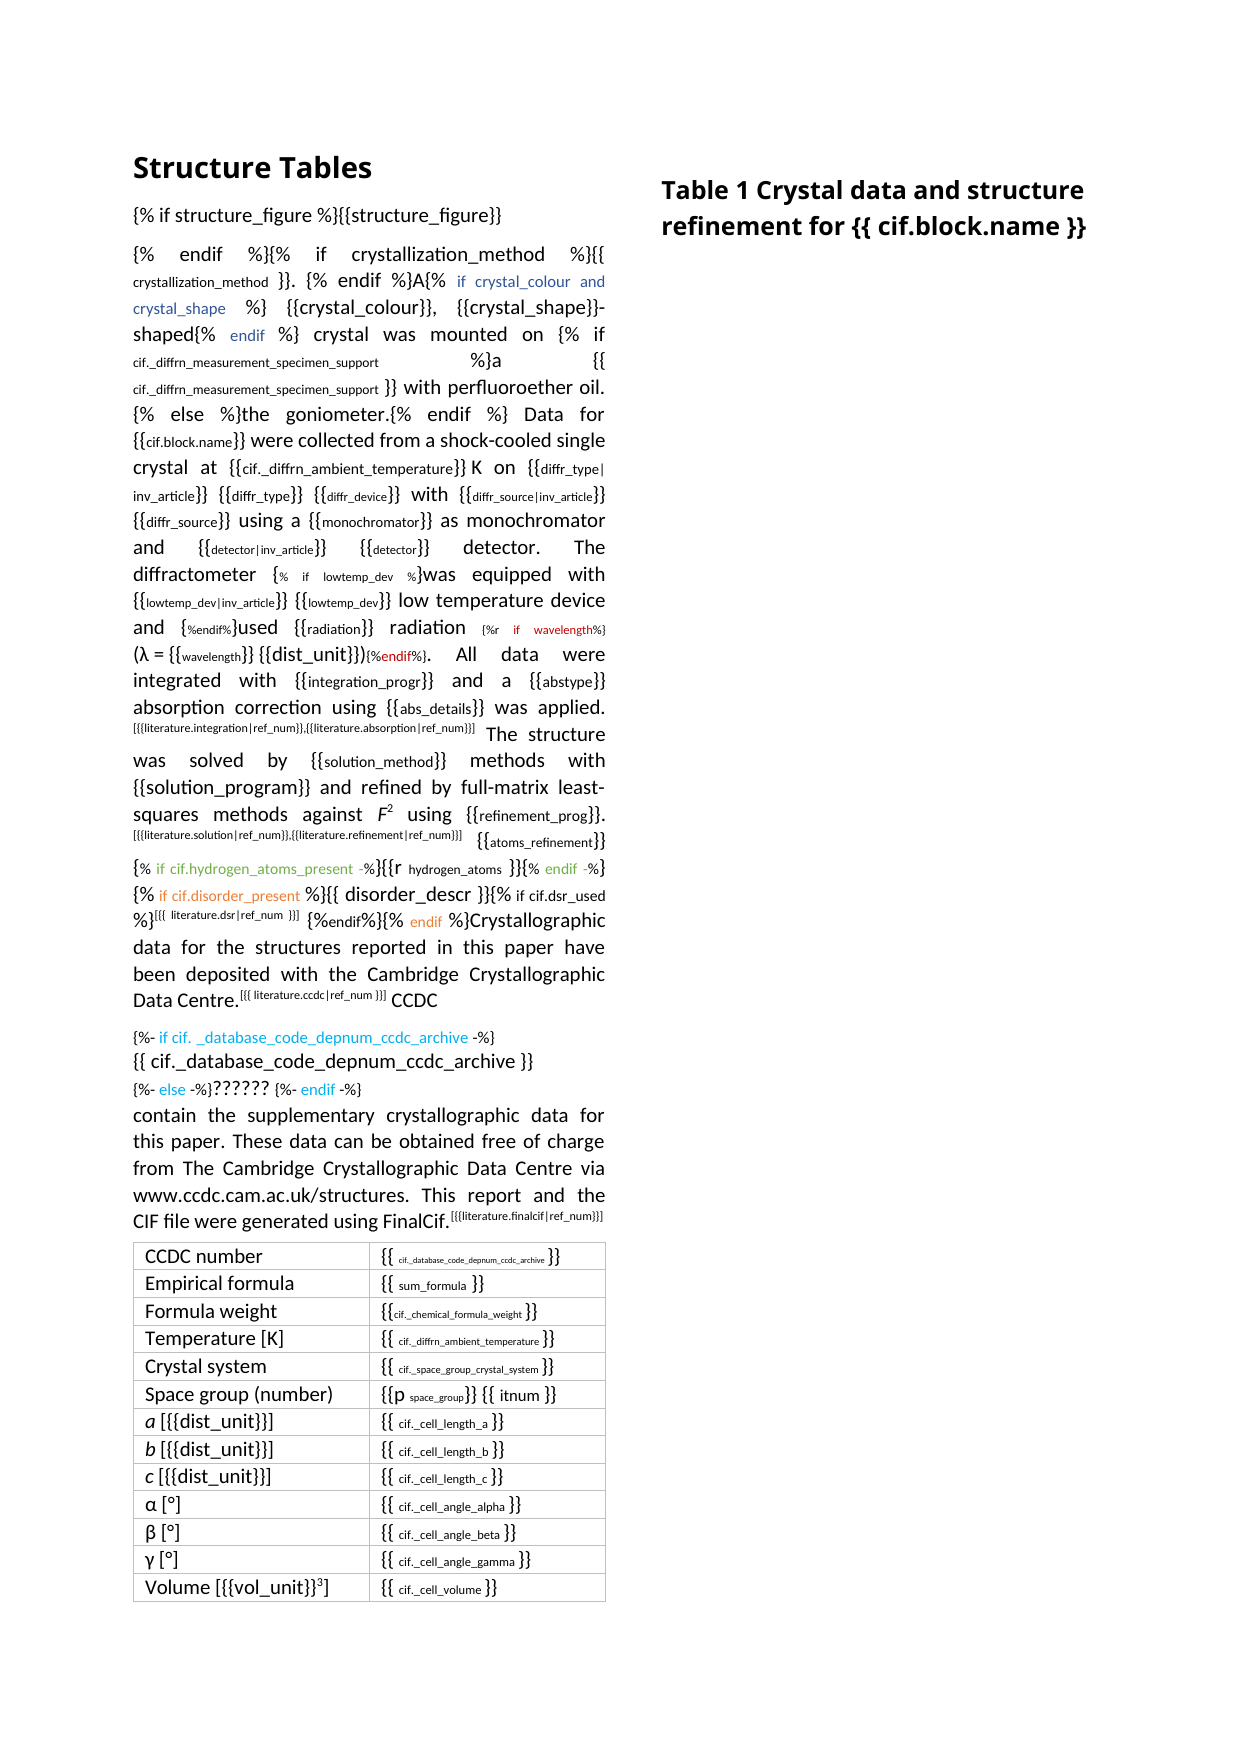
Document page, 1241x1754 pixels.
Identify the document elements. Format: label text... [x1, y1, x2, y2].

table_cell {{ cif._cell_length_c }} [370, 1464, 605, 1490]
table_cell {{ cif._space_group_crystal_system }} [370, 1353, 605, 1380]
table_cell β [°] [134, 1519, 369, 1545]
text {% endif %}{% if crystallization_method %}{{ crystallization_method }}. {% endif %}A{% if crystal_colour and crystal_shape %} {{crystal_colour}}, {{crystal_shape}}-shaped{% endif %} crystal was mounted on {% if cif._diffrn_measurement_specimen_support %}a {{ cif._diffrn_measurement_specimen_support }} with perfluoroether oil.{% else %}the goniometer.{% endif %} Data for {{cif.block.name}} were collected from a shock-cooled single crystal at {{cif._diffrn_ambient_temperature}} K on {{diffr_type|inv_article}} {{diffr_type}} {{diffr_device}} with {{diffr_source|inv_article}} {{diffr_source}} using a {{monochromator}} as monochromator and {{detector|inv_article}} {{detector}} detector. The diffractometer {% if lowtemp_dev %}was equipped with {{lowtemp_dev|inv_article}} {{lowtemp_dev}} low temperature device and {%endif%}used {{radiation}} radiation {%r if wavelength%}(λ = {{wavelength}} {{dist_unit}}){%endif%}. All data were integrated with {{integration_progr}} and a {{abstype}} absorption correction using {{abs_details}} was applied.[{{literature.integration|ref_num}},{{literature.absorption|ref_num}}] The structure was solved by {{solution_method}} methods with {{solution_program}} and refined by full-matrix least-squares methods against F2 using {{refinement_prog}}.[{{literature.solution|ref_num}},{{literature.refinement|ref_num}}] {{atoms_refinement}}{% if cif.hydrogen_atoms_present -%}{{r hydrogen_atoms }}{% endif -%}{% if cif.disorder_present %}{{ disorder_descr }}{% if cif.dsr_used %}[{{ literature.dsr|ref_num }}] {%endif%}{% endif %}Crystallographic data for the structures reported in this paper have been deposited with the Cambridge Crystallographic Data Centre.[{{ literature.ccdc|ref_num }}] CCDC [133, 241, 606, 1013]
table_cell {{cif._chemical_formula_weight }} [370, 1298, 605, 1324]
table_cell Formula weight [134, 1298, 369, 1324]
table_cell {{p space_group}} {{ itnum }} [370, 1381, 605, 1407]
text contain the supplementary crystallographic data for this paper. These data can be obtained free of charge from The Cambridge Crystallographic Data Centre via www.ccdc.cam.ac.uk/‌structures. This report and the CIF file were generated using FinalCif.[{{literature.finalcif|ref_num}}] [133, 1102, 606, 1234]
table_header {{ cif._database_code_depnum_ccdc_archive }} [370, 1243, 605, 1269]
table_cell Space group (number) [134, 1381, 369, 1407]
table_cell {{ cif._cell_angle_beta }} [370, 1519, 605, 1545]
text {{ cif._database_code_depnum_ccdc_archive }} [133, 1048, 606, 1074]
text {% if structure_figure %}{{structure_figure}} [133, 202, 606, 227]
table_cell c [{{dist_unit}}] [134, 1464, 369, 1490]
table_cell Crystal system [134, 1353, 369, 1380]
table_cell a [{{dist_unit}}] [134, 1409, 369, 1435]
table_header CCDC number [134, 1243, 369, 1269]
text {%- else -%}?????? {%- endif -%} [133, 1075, 606, 1101]
table_cell {{ cif._cell_length_b }} [370, 1436, 605, 1463]
table_cell Empirical formula [134, 1270, 369, 1297]
subtitle Table 1 Crystal data and structure refinement for {{ cif.block.name }} [661, 173, 1134, 242]
table_cell {{ cif._cell_angle_gamma }} [370, 1546, 605, 1573]
subtitle Structure Tables [133, 148, 606, 187]
table_cell b [{{dist_unit}}] [134, 1436, 369, 1463]
table_cell α [°] [134, 1491, 369, 1518]
table_cell {{ cif._diffrn_ambient_temperature }} [370, 1326, 605, 1352]
table_cell γ [°] [134, 1546, 369, 1573]
table_cell {{ cif._cell_length_a }} [370, 1409, 605, 1435]
table_cell Volume [{{vol_unit}}3] [134, 1574, 369, 1601]
table_cell {{ sum_formula }} [370, 1270, 605, 1297]
table_cell {{ cif._cell_volume }} [370, 1574, 605, 1601]
table_cell {{ cif._cell_angle_alpha }} [370, 1491, 605, 1518]
table_cell Temperature [K] [134, 1326, 369, 1352]
text {%- if cif. _database_code_depnum_ccdc_archive -%} [133, 1027, 606, 1047]
